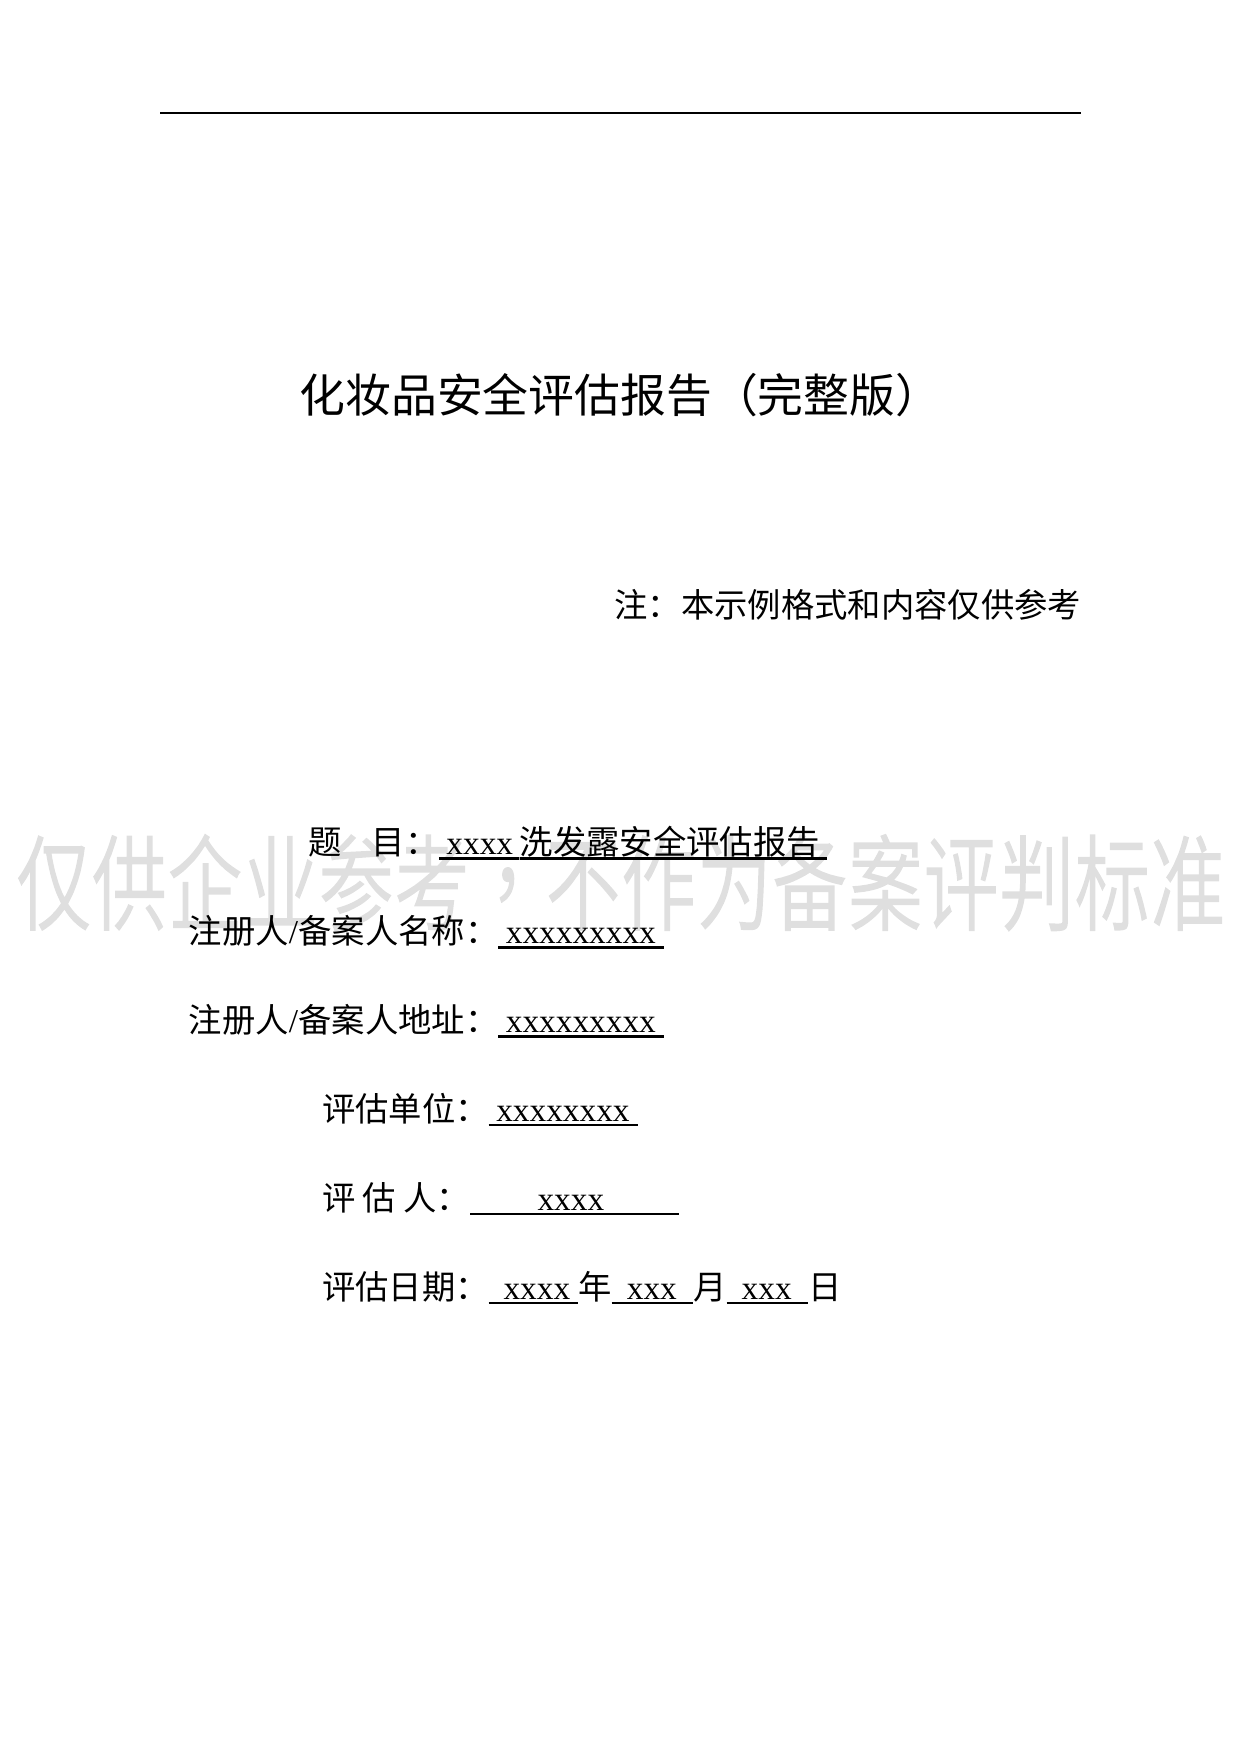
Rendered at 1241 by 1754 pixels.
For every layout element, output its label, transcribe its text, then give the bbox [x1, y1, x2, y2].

text 评估单位： xxxxxxxx [159, 1083, 1081, 1131]
text 注册人/备案人地址： xxxxxxxxx [179, 994, 1081, 1042]
text 评 估 人： xxxx [159, 1172, 1081, 1220]
text 评估日期： xxxx 年 xxx 月 xxx 日 [159, 1261, 1081, 1309]
text 化妆品安全评估报告（完整版） [159, 359, 1081, 426]
text 注：本示例格式和内容仅供参考 [159, 579, 1081, 627]
text 注册人/备案人名称： xxxxxxxxx [159, 905, 1104, 953]
text 题 目： xxxx洗发露安全评估报告 [159, 816, 1104, 864]
